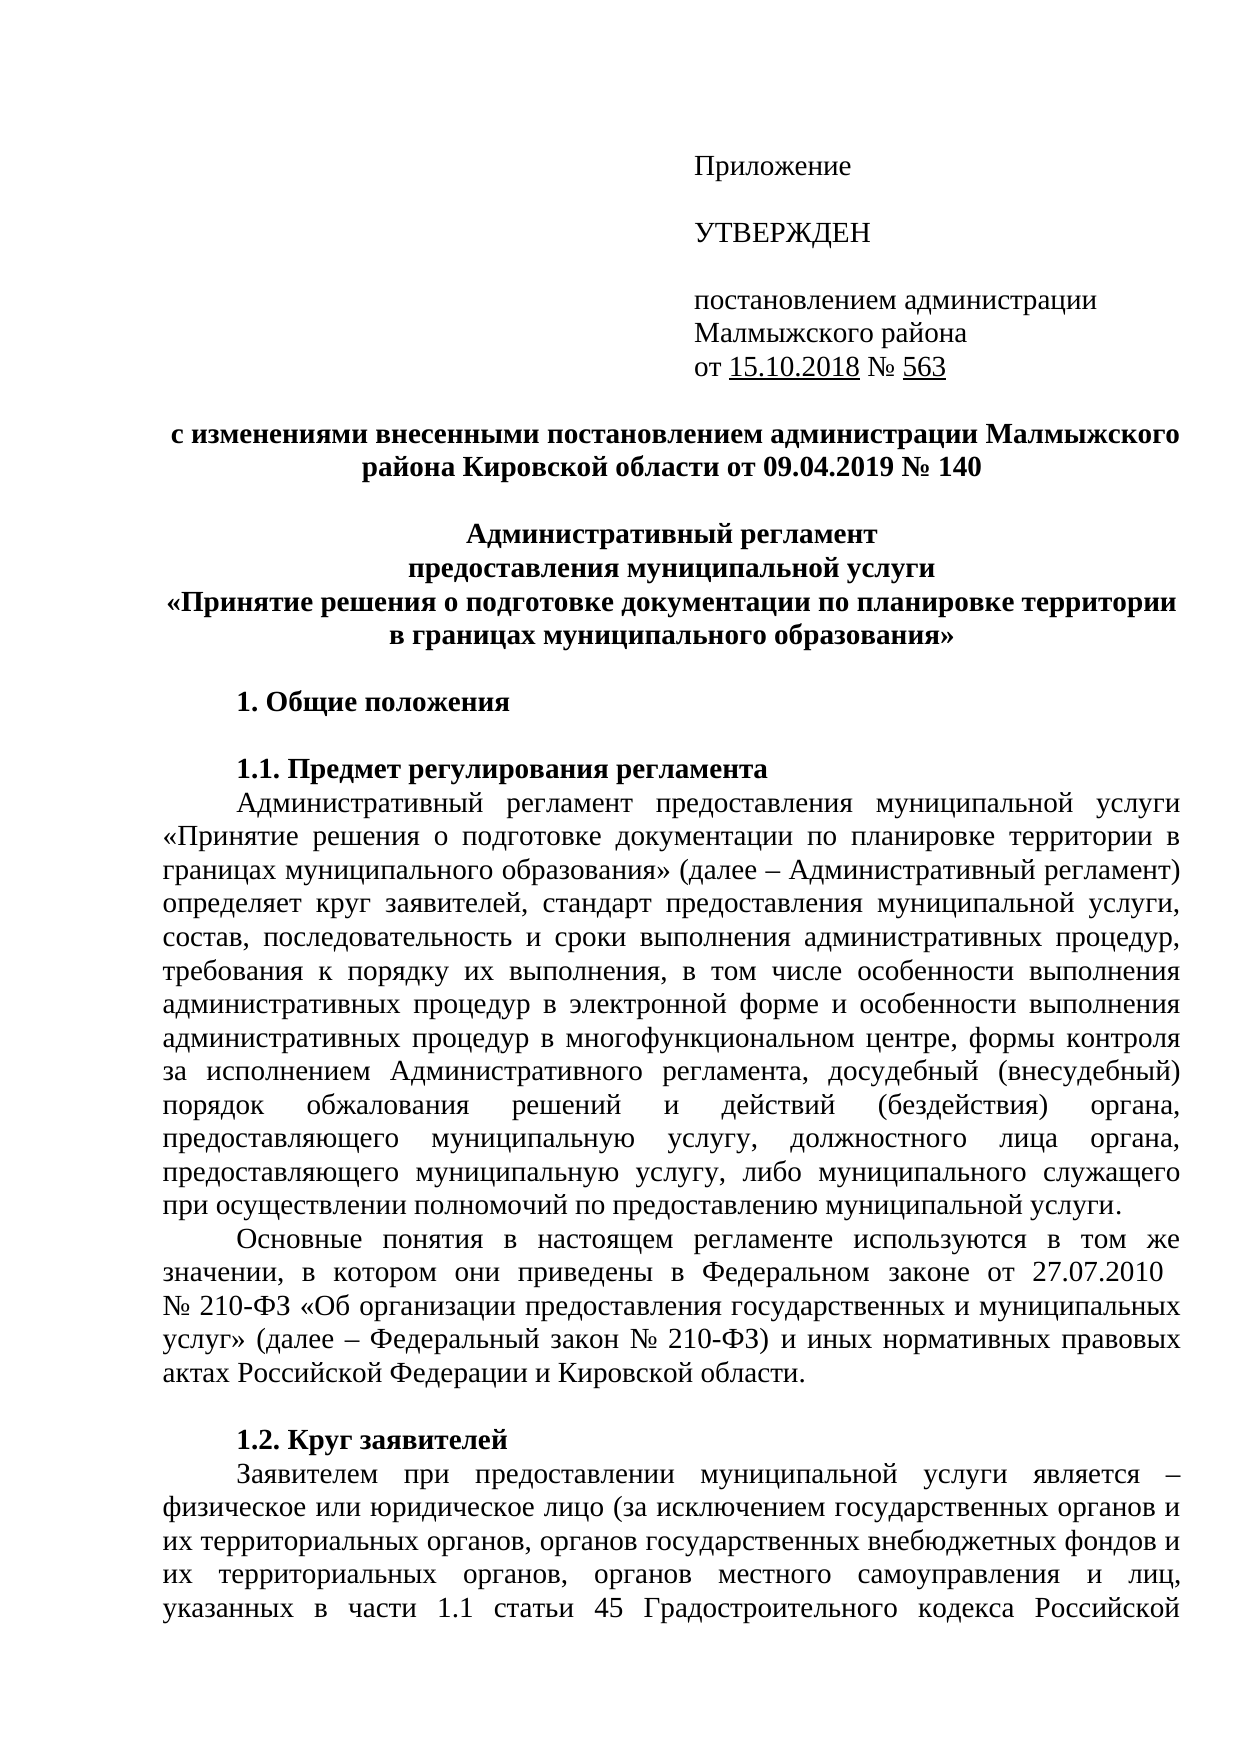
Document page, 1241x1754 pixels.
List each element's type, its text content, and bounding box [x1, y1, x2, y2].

text Административный регламент [162, 517, 1181, 550]
text с изменениями внесенными постановлением администрации Малмыжского района Кировской области от 09.04.2019 № 140 [162, 416, 1181, 483]
text Приложение [162, 148, 1181, 181]
subtitle 1.1. Предмет регулирования регламента [162, 751, 1181, 785]
text УТВЕРЖДЕН [162, 215, 1181, 248]
text «Принятие решения о подготовке документации по планировке территории в границах муниципального образования» [162, 584, 1181, 651]
text предоставления муниципальной услуги [162, 550, 1181, 584]
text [162, 1456, 1181, 1623]
subtitle 1.2. Круг заявителей [162, 1422, 1181, 1456]
text Малмыжского района [162, 315, 1181, 349]
text Административный регламент предоставления муниципальной услуги «Принятие решения о подготовке документации по планировке территории в границах муниципального образования» (далее – Административный регламент) определяет круг заявителей, стандарт предоставления муниципальной услуги, состав, последовательность и сроки выполнения административных процедур, требования к порядку их выполнения, в том числе особенности выполнения административных процедур в электронной форме и особенности выполнения административных процедур в многофункциональном центре, формы контроля за исполнением Административного регламента, досудебный (внесудебный) порядок обжалования решений и действий (бездействия) органа, предоставляющего муниципальную услугу, должностного лица органа, предоставляющего муниципальную услугу, либо муниципального служащего при осуществлении полномочий по предоставлению муниципальной услуги. [162, 785, 1181, 1221]
text от 15.10.2018 № 563 [162, 349, 1181, 382]
text Основные понятия в настоящем регламенте используются в том же значении, в котором они приведены в Федеральном законе от 27.07.2010 № 210-ФЗ «Об организации предоставления государственных и муниципальных услуг» (далее – Федеральный закон № 210-ФЗ) и иных нормативных правовых актах Российской Федерации и Кировской области. [162, 1221, 1181, 1389]
subtitle 1. Общие положения [162, 684, 1181, 718]
text постановлением администрации [162, 282, 1181, 315]
